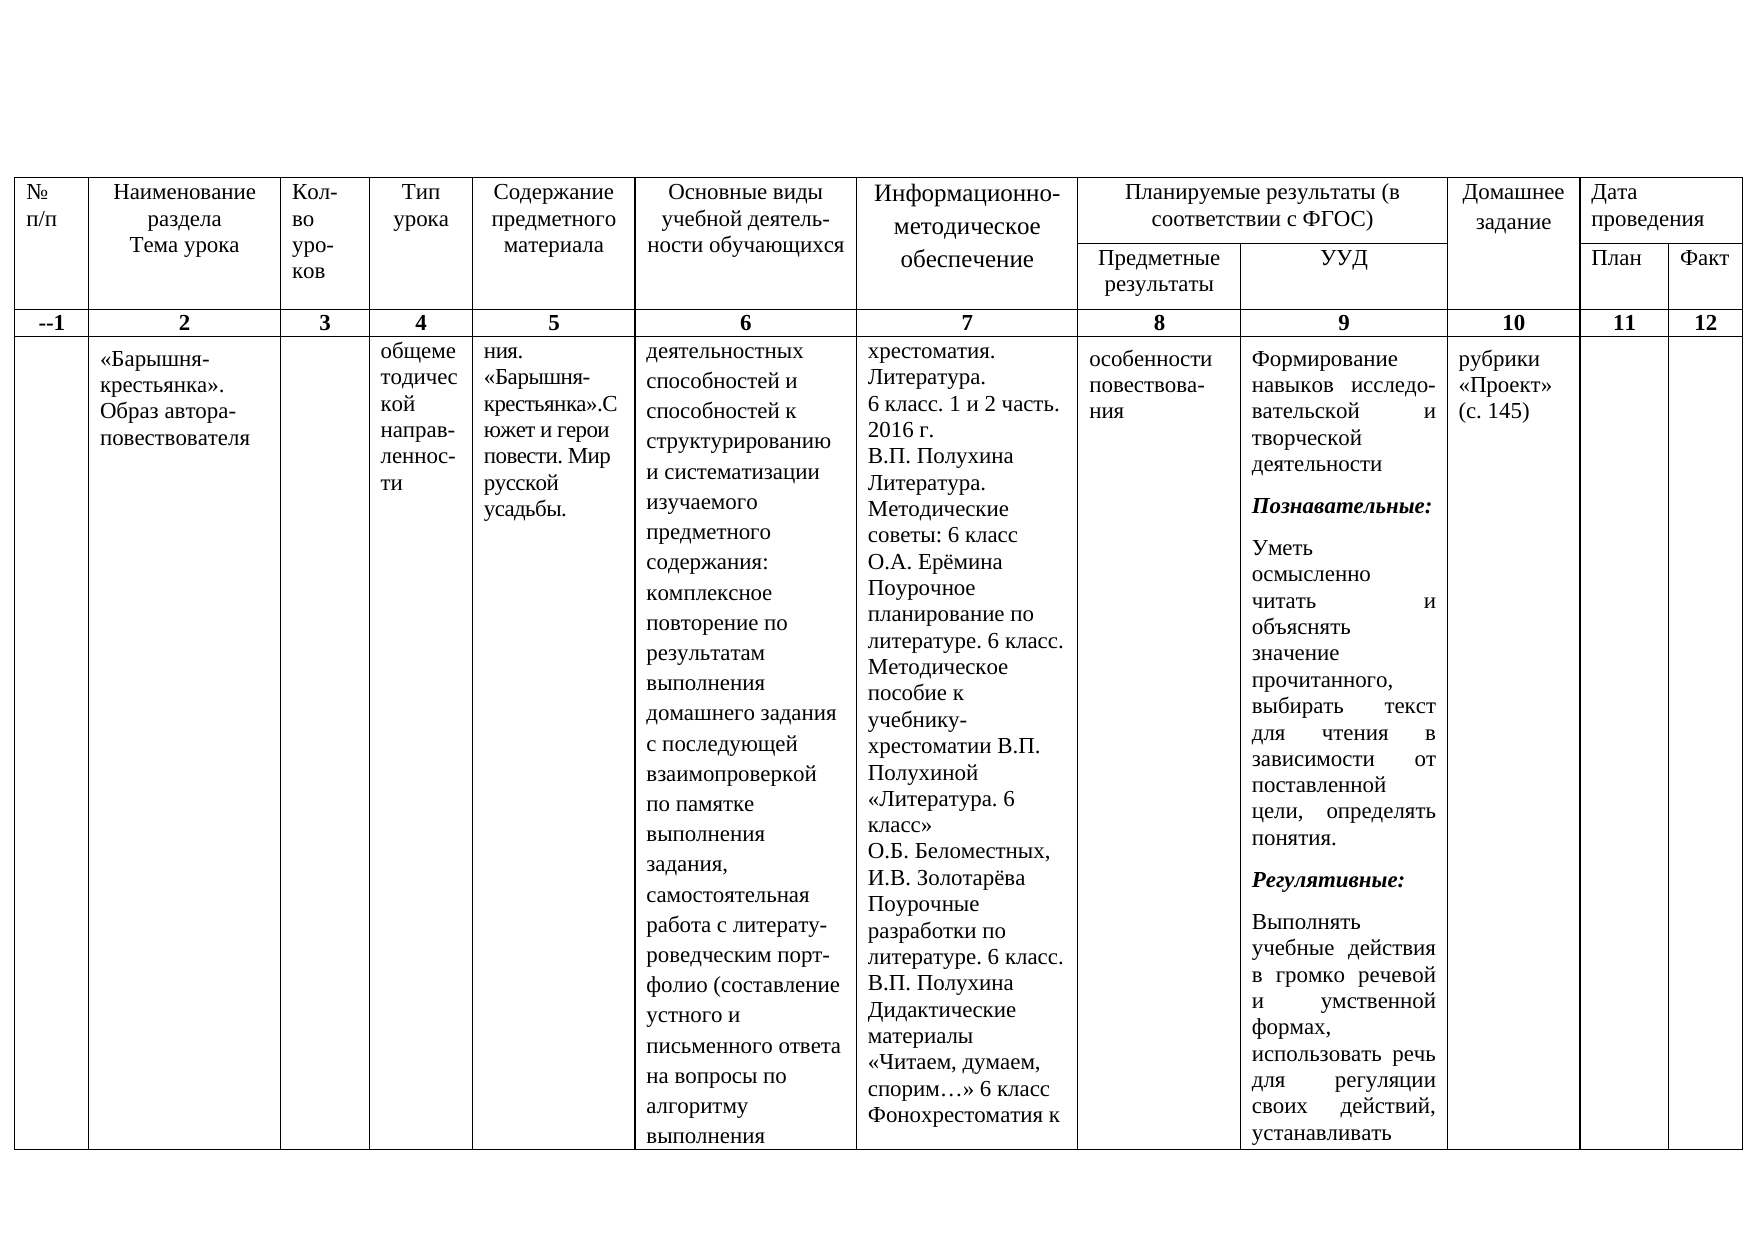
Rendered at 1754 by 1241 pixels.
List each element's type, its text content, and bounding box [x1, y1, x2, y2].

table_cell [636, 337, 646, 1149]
table_cell 4 [370, 310, 472, 336]
table_header Планируемые результаты (в соответствии с ФГОС) [1078, 178, 1447, 243]
table_cell Выполнить задания рубрики «Проект» (с. 145) [1448, 337, 1579, 1149]
table_cell Урок 17 «Барышня-крестьянка». Образ автора-повествователя [89, 337, 280, 1149]
table_header Тип урока [370, 178, 472, 308]
table_header Содержание предметного материала [473, 178, 634, 308]
table_cell Факт [1669, 244, 1742, 308]
table_cell План [1581, 244, 1668, 308]
table_cell 7 [857, 310, 1077, 336]
table_cell [15, 337, 88, 1149]
table_header Основные виды учебной деятель-ности обучающихся [636, 178, 856, 308]
table_cell Р.Р. Урок общеметодической направ-леннос-ти [370, 337, 472, 1149]
table_header Кол-во уро-ков [281, 178, 369, 308]
table_header Наименование раздела Тема урока [89, 178, 280, 308]
table_cell 1 [281, 337, 369, 1149]
table_header Информационно-методическое обеспечение [857, 178, 1077, 308]
table_cell 6 [636, 310, 856, 336]
table_header Домашнее задание [1448, 178, 1579, 308]
table_cell Предметные результаты [1078, 244, 1240, 308]
table_cell 2 [89, 310, 280, 336]
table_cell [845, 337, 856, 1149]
table_cell 8 [1078, 310, 1240, 336]
table_cell --1 [15, 310, 88, 336]
table_cell [1581, 337, 1668, 1149]
table_cell Научиться определять особенности повествова-ния [1078, 337, 1240, 1149]
table_cell Особенности повествова-ния. «Барышня- крестьянка».Сюжет и герои повести. Мир русской усадьбы. [473, 337, 634, 1149]
table_cell УУД [1241, 244, 1447, 308]
table_cell 5 [473, 310, 634, 336]
table_cell [1669, 337, 1742, 1149]
table_cell 3 [281, 310, 369, 336]
table_header № п/п [15, 178, 88, 308]
table_header Дата проведения [1581, 178, 1742, 243]
table_cell 9 [1241, 310, 1447, 336]
table_cell 12 [1669, 310, 1742, 336]
table_cell 10 [1448, 310, 1579, 336]
table_cell 11 [1581, 310, 1668, 336]
